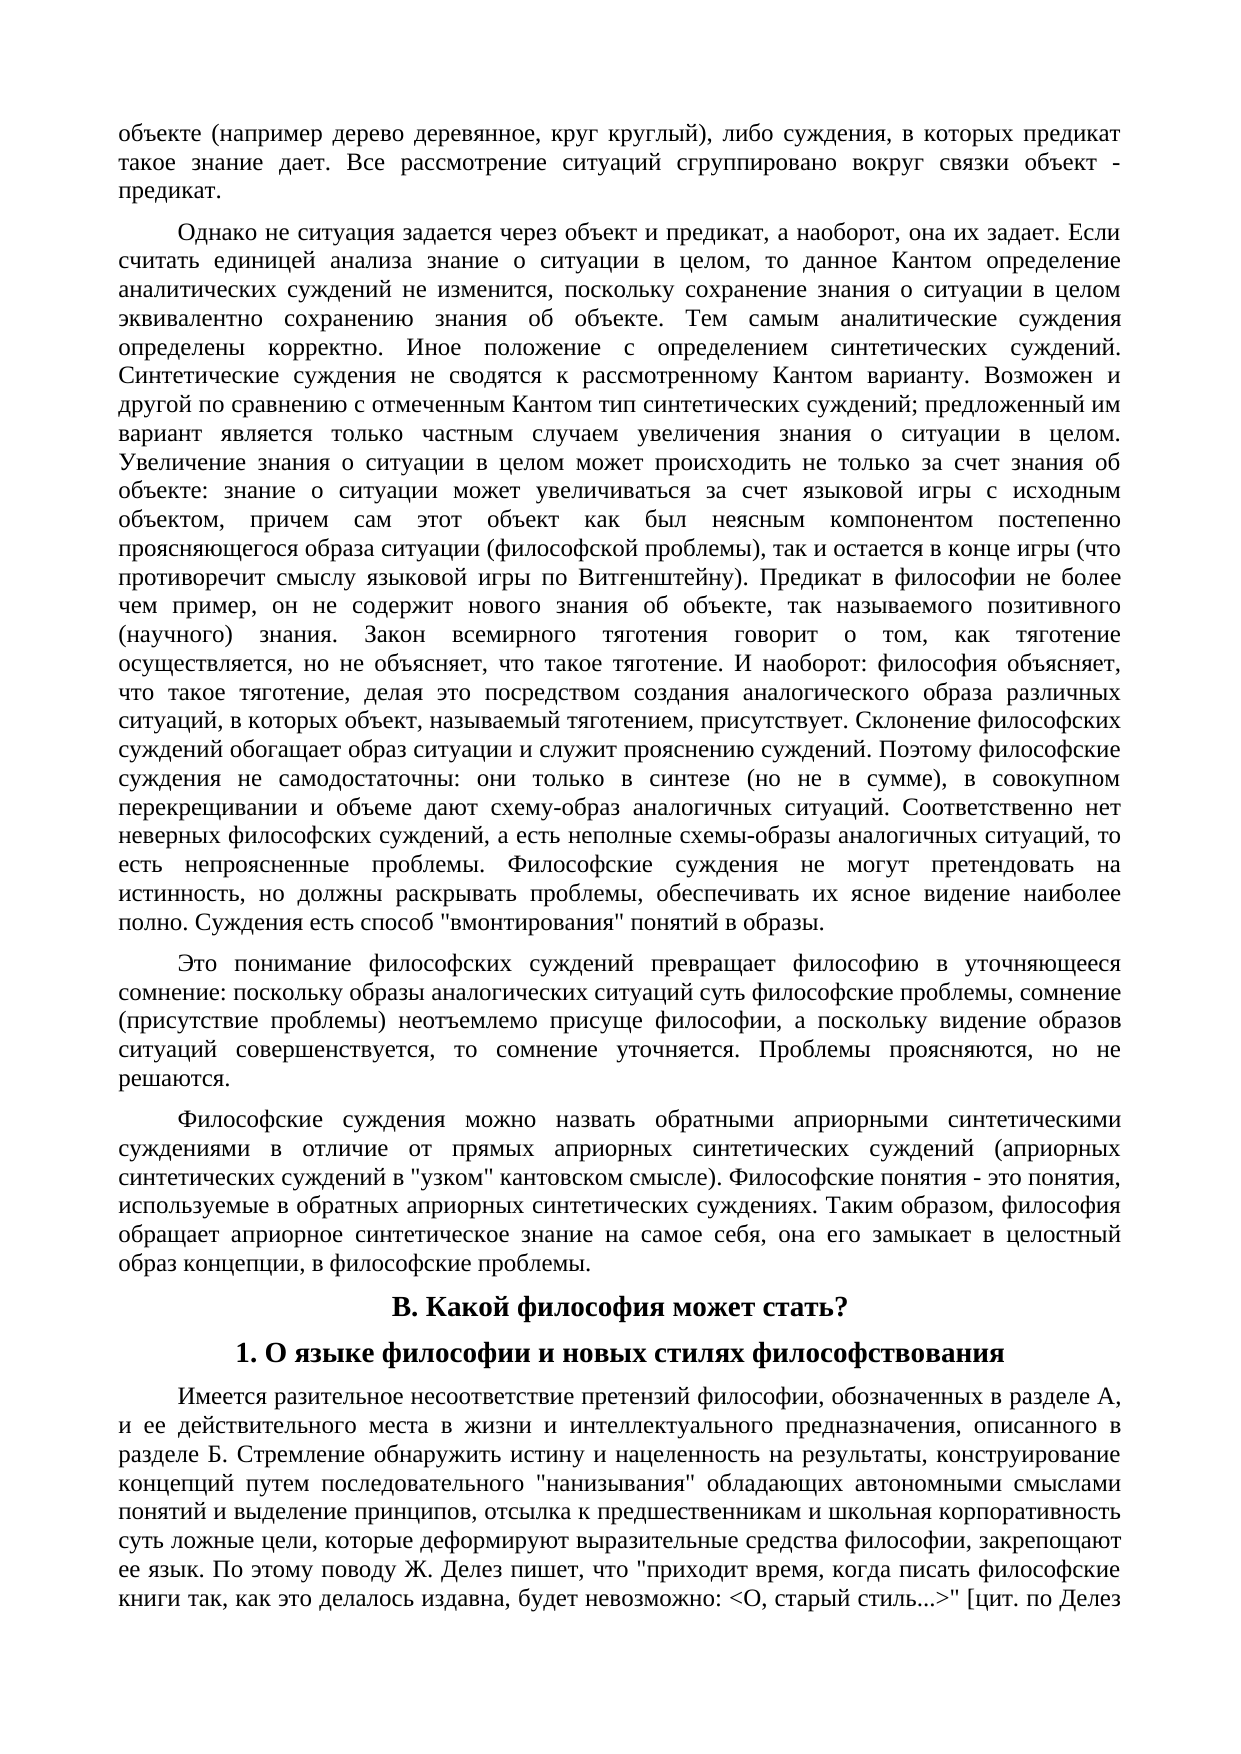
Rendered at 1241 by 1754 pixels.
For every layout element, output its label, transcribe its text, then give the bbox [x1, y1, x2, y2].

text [118, 1381, 1122, 1611]
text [118, 118, 1122, 204]
text 1. О языке философии и новых стилях философствования [118, 1335, 1122, 1369]
text Однако не ситуация задается через объект и предикат, а наоборот, она их задает. Если считать единицей анализа знание о ситуации в целом, то данное Кантом определение аналитических суждений не изменится, поскольку сохранение знания о ситуации в целом эквивалентно сохранению знания об объекте. Тем самым аналитические суждения определены корректно. Иное положение с определением синтетических суждений. Синтетические суждения не сводятся к рассмотренному Кантом варианту. Возможен и другой по сравнению с отмеченным Кантом тип синтетических суждений; предложенный им вариант является только частным случаем увеличения знания о ситуации в целом. Увеличение знания о ситуации в целом может происходить не только за счет знания об объекте: знание о ситуации может увеличиваться за счет языковой игры с исходным объектом, причем сам этот объект как был неясным компонентом постепенно проясняющегося образа ситуации (философской проблемы), так и остается в конце игры (что противоречит смыслу языковой игры по Витгенштейну). Предикат в философии не более чем пример, он не содержит нового знания об объекте, так называемого позитивного (научного) знания. Закон всемирного тяготения говорит о том, как тяготение осуществляется, но не объясняет, что такое тяготение. И наоборот: философия объясняет, что такое тяготение, делая это посредством создания аналогического образа различных ситуаций, в которых объект, называемый тяготением, присутствует. Склонение философских суждений обогащает образ ситуации и служит прояснению суждений. Поэтому философские суждения не самодостаточны: они только в синтезе (но не в сумме), в совокупном перекрещивании и объеме дают схему-образ аналогичных ситуаций. Cоответственно нет неверных философских суждений, а есть неполные схемы-образы аналогичных ситуаций, то есть непроясненные проблемы. Философские суждения не могут претендовать на истинность, но должны раскрывать проблемы, обеспечивать их ясное видение наиболее полно. Суждения есть способ "вмонтирования" понятий в образы. [118, 217, 1122, 936]
text Философские суждения можно назвать обратными априорными синтетическими суждениями в отличие от прямых априорных синтетических суждений (априорных синтетических суждений в "узком" кантовском смысле). Философские понятия - это понятия, используемые в обратных априорных синтетических суждениях. Таким образом, философия обращает априорное синтетическое знание на самое себя, она его замыкает в целостный образ концепции, в философские проблемы. [118, 1104, 1122, 1277]
text Это понимание философских суждений превращает философию в уточняющееся сомнение: поскольку образы аналогических ситуаций суть философские проблемы, сомнение (присутствие проблемы) неотъемлемо присуще философии, а поскольку видение образов ситуаций совершенствуется, то сомнение уточняется. Проблемы проясняются, но не решаются. [118, 948, 1122, 1092]
text В. Какой философия может стать? [118, 1289, 1122, 1323]
